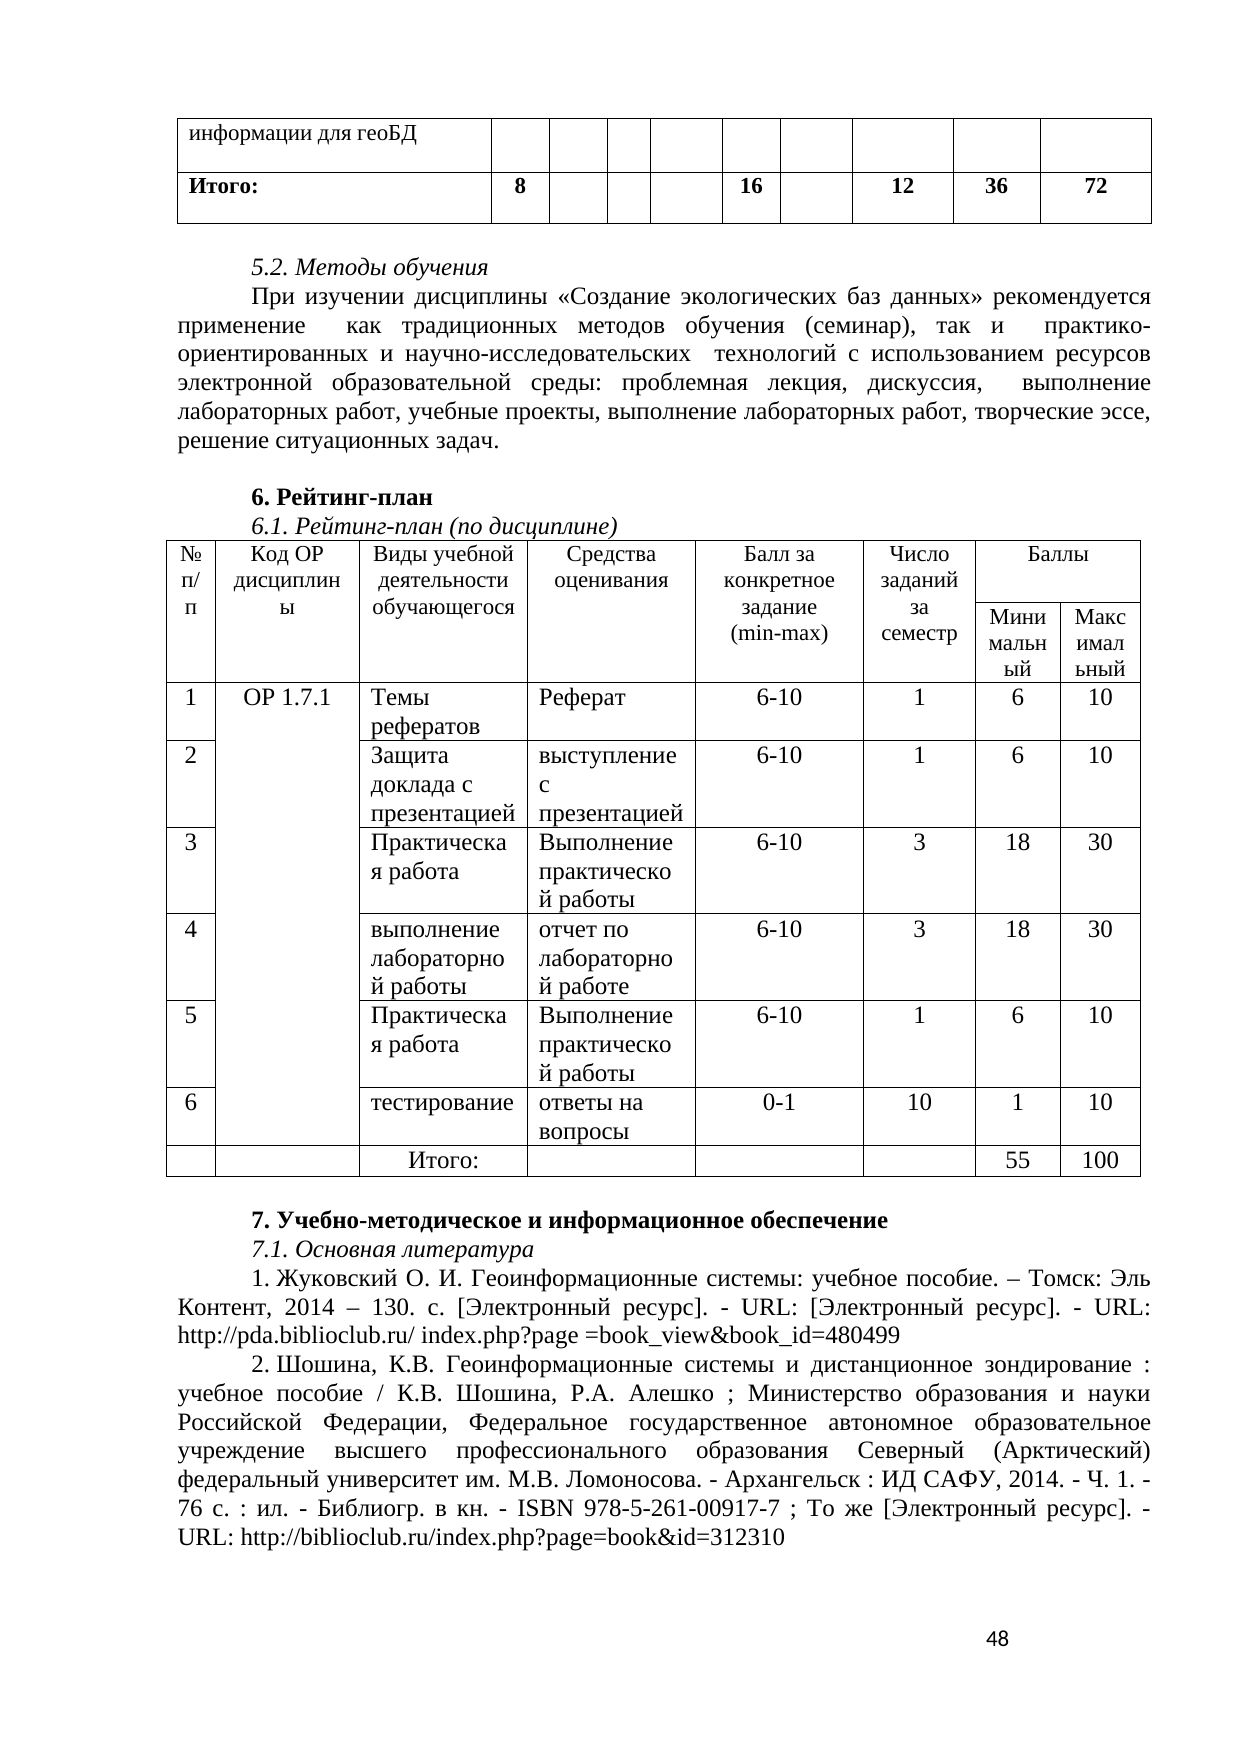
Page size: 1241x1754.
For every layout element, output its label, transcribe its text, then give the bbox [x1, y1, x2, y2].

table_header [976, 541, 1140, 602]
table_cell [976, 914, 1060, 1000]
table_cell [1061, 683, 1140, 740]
text 6. Рейтинг-план [177, 482, 1152, 511]
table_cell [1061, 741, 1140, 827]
text 7. Учебно-методическое и информационное обеспечение [177, 1205, 1152, 1234]
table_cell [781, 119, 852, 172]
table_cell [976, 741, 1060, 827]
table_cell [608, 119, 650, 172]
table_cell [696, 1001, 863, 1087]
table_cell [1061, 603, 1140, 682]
text 7.1. Основная литература [177, 1234, 1152, 1263]
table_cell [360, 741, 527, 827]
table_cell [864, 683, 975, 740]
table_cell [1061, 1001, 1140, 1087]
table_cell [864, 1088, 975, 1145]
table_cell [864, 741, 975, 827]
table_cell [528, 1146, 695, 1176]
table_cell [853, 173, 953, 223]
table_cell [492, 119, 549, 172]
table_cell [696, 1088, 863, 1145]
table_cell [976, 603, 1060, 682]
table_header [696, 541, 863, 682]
text 1. Жуковский О. И. Геоинформационные системы: учебное пособие. – Томск: Эль Контент, 2014 – 130. с. [Электронный ресурс]. - URL: [Электронный ресурс]. - URL: http://pda.biblioclub.ru/ index.php?page =book_view&book_id=480499 [177, 1263, 1152, 1349]
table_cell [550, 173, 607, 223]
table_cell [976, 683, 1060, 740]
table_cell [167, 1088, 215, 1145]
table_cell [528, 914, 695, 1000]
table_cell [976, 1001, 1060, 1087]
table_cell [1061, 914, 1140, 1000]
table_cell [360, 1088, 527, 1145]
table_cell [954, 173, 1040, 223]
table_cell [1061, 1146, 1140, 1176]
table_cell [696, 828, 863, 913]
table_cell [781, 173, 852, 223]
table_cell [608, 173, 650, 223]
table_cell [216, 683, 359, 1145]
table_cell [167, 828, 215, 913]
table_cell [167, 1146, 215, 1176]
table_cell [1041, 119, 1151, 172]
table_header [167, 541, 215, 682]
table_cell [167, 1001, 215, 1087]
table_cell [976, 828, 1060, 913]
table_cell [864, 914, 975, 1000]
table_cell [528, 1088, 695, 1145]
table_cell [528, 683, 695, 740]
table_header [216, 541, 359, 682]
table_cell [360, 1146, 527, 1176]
text 6.1. Рейтинг-план (по дисциплине) [177, 511, 1152, 540]
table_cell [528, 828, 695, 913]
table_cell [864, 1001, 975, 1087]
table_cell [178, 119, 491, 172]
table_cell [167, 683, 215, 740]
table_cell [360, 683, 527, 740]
text 2. Шошина, К.В. Геоинформационные системы и дистанционное зондирование : учебное пособие / К.В. Шошина, Р.А. Алешко ; Министерство образования и науки Российской Федерации, Федеральное государственное автономное образовательное учреждение высшего профессионального образования Северный (Арктический) федеральный университет им. М.В. Ломоносова. - Архангельск : ИД САФУ, 2014. - Ч. 1. - 76 с. : ил. - Библиогр. в кн. - ISBN 978-5-261-00917-7 ; То же [Электронный ресурс]. - URL: http://biblioclub.ru/index.php?page=book&id=312310 [177, 1349, 1152, 1550]
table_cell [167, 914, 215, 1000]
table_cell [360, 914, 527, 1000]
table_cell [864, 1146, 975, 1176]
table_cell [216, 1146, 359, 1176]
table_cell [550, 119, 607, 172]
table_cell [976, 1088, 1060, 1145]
text 5.2. Методы обучения [177, 252, 1152, 281]
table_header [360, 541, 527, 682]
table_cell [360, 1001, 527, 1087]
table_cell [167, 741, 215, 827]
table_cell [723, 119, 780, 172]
text При изучении дисциплины «Создание экологических баз данных» рекомендуется применение как традиционных методов обучения (семинар), так и практико-ориентированных и научно-исследовательских технологий с использованием ресурсов электронной образовательной среды: проблемная лекция, дискуссия, выполнение лабораторных работ, учебные проекты, выполнение лабораторных работ, творческие эссе, решение ситуационных задач. [177, 281, 1152, 453]
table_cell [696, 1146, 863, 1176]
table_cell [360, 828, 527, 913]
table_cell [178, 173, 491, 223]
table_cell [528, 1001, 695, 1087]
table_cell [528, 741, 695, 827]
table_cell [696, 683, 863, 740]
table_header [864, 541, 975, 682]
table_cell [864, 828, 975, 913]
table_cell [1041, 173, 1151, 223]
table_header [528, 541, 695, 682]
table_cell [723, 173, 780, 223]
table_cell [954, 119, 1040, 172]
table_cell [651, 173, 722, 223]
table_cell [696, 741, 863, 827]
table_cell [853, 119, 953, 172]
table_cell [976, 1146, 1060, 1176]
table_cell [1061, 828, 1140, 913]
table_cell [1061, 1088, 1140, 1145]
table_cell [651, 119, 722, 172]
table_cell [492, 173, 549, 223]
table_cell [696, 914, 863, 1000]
